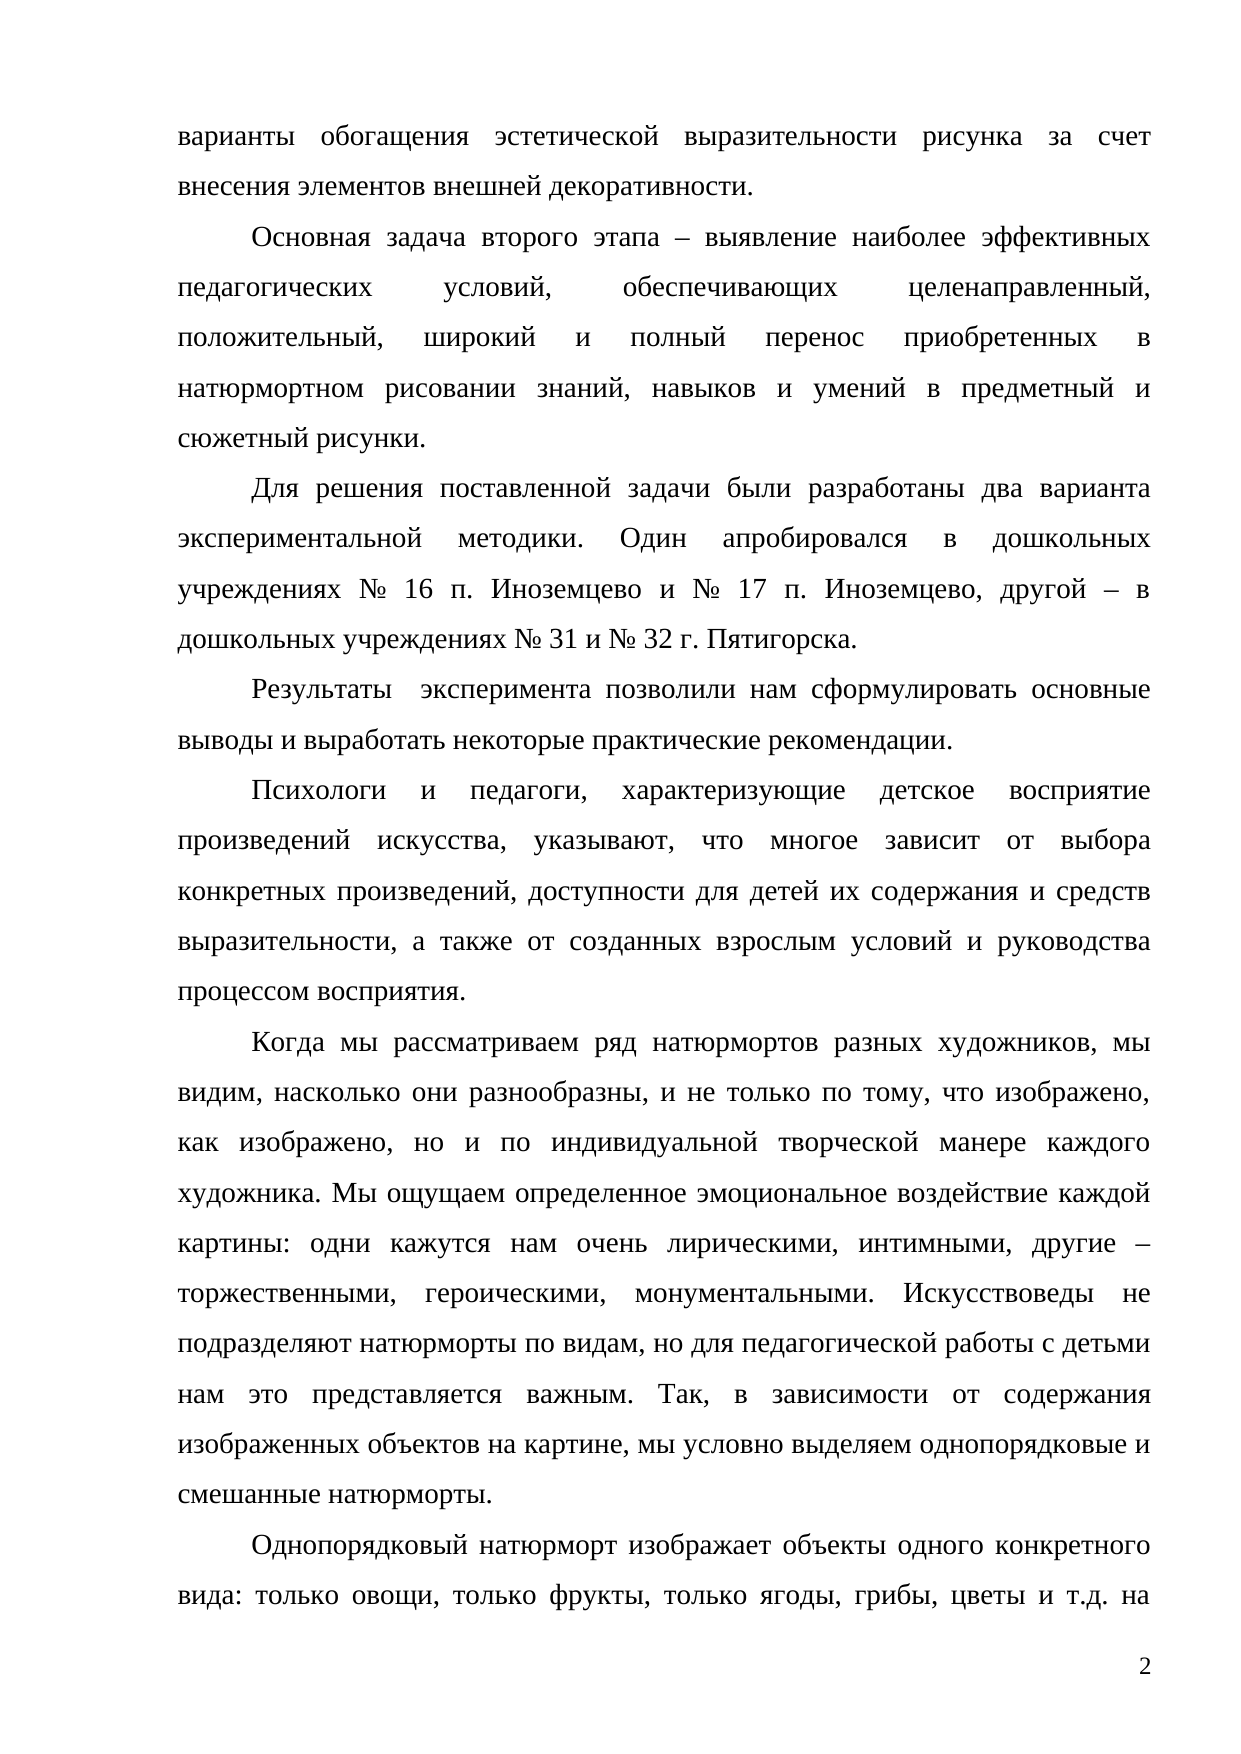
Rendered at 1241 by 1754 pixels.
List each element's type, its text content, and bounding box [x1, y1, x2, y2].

text Для решения поставленной задачи были разработаны два варианта экспериментальной методики. Один апробировался в дошкольных учреждениях № 16 п. Иноземцево и № 17 п. Иноземцево, другой – в дошкольных учреждениях № 31 и № . Пятигорска. [177, 470, 1152, 655]
text Когда мы рассматриваем ряд натюрмортов разных художников, мы видим, насколько они разнообразны, и не только по тому, что изображено, как изображено, но и по индивидуальной творческой манере каждого художника. Мы ощущаем определенное эмоциональное воздействие каждой картины: одни кажутся нам очень лирическими, интимными, другие – торжественными, героическими, монументальными. Искусствоведы не подразделяют натюрморты по видам, но для педагогической работы с детьми нам это представляется важным. Так, в зависимости от содержания изображенных объектов на картине, мы условно выделяем однопорядковые и смешанные натюрморты. [177, 1024, 1152, 1510]
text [177, 1527, 1152, 1611]
text Психологи и педагоги, характеризующие детское восприятие произведений искусства, указывают, что многое зависит от выбора конкретных произведений, доступности для детей их содержания и средств выразительности, а также от созданных взрослым условий и руководства процессом восприятия. [177, 772, 1152, 1007]
text Результаты эксперимента позволили нам сформулировать основные выводы и выработать некоторые практические рекомендации. [177, 672, 1152, 755]
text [177, 118, 1152, 202]
text Основная задача второго этапа – выявление наиболее эффективных педагогических условий, обеспечивающих целенаправленный, положительный, широкий и полный перенос приобретенных в натюрмортном рисовании знаний, навыков и умений в предметный и сюжетный рисунки. [177, 219, 1152, 453]
